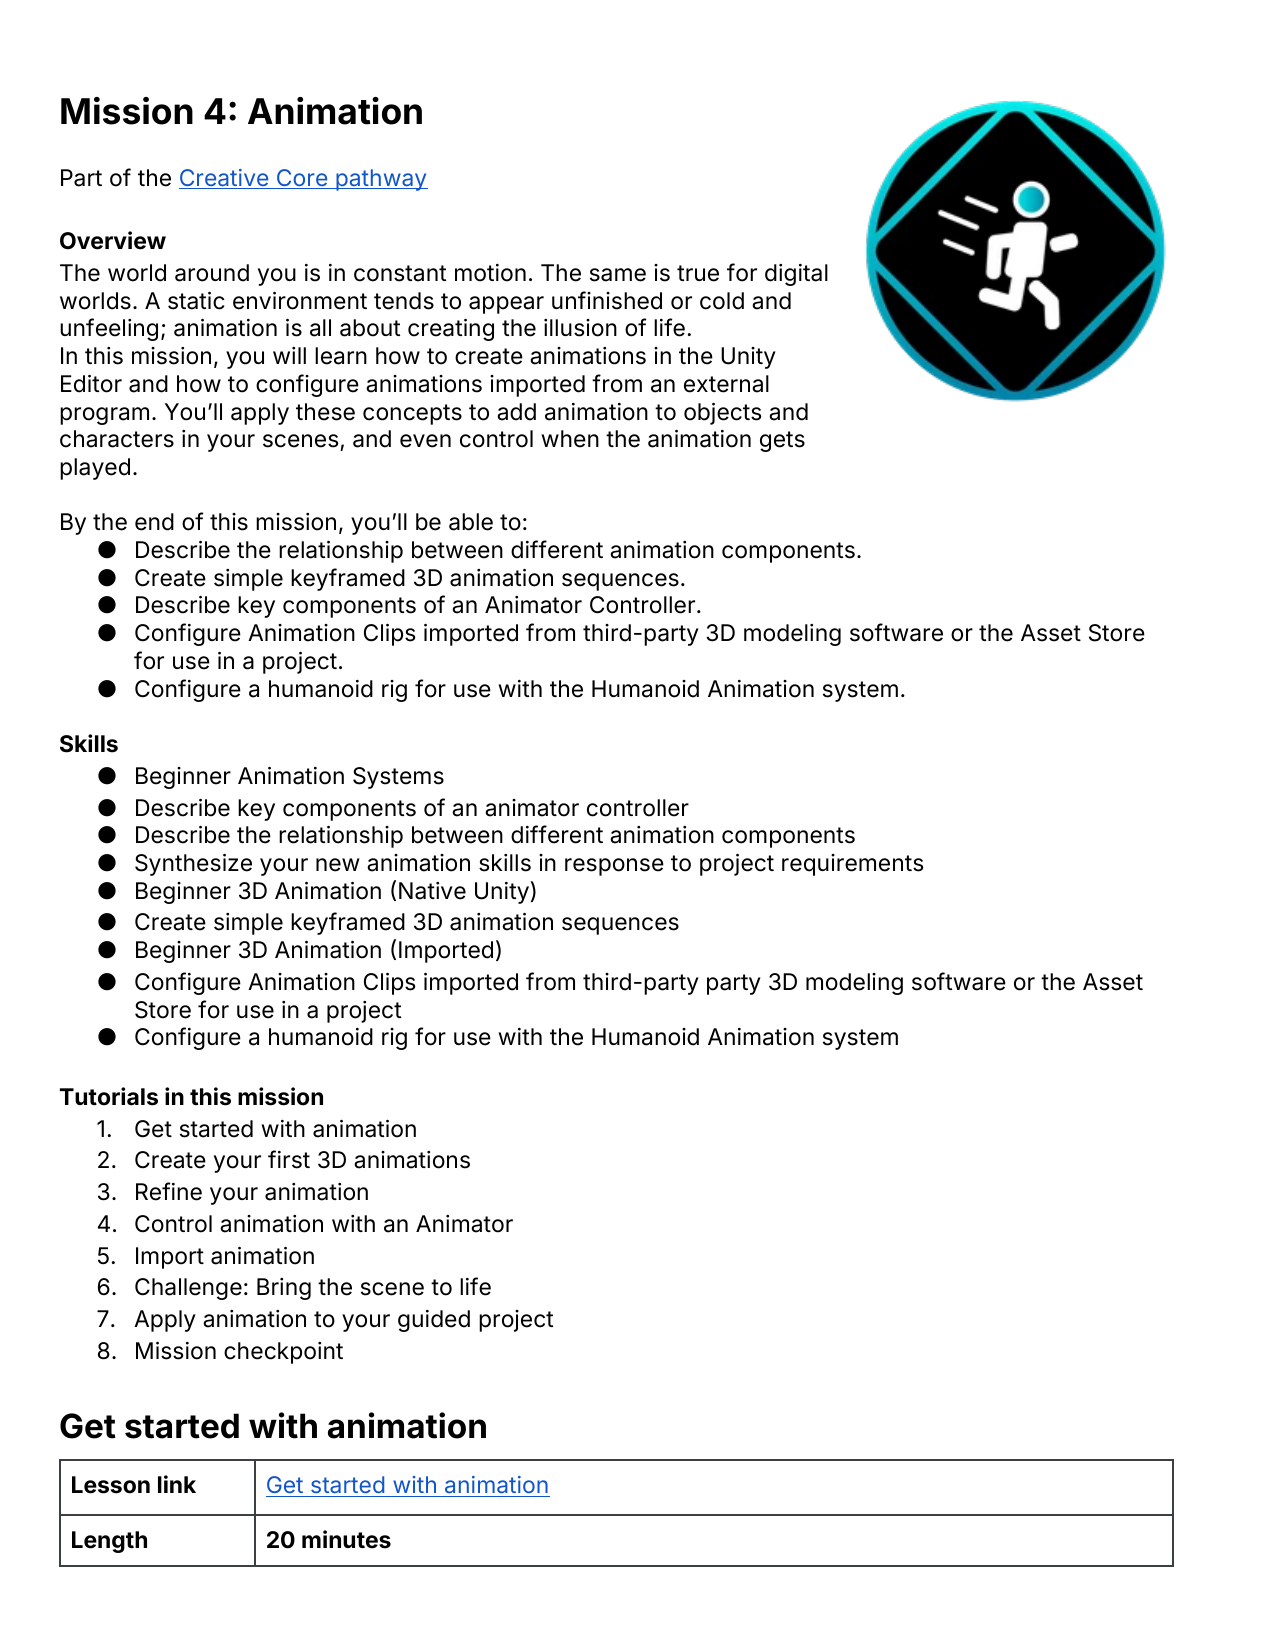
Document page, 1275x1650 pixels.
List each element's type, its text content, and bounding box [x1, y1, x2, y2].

list Synthesize your new animation skills in response to project requirements [96, 849, 1172, 877]
table_cell 20 minutes [256, 1516, 1172, 1565]
table_header Lesson link [61, 1461, 254, 1514]
list Create simple keyframed 3D animation sequences [96, 909, 1172, 936]
subtitle Mission 4: Animation [59, 94, 783, 132]
list Describe the relationship between different animation components. [96, 536, 1172, 564]
text Tutorials in this mission [59, 1083, 842, 1111]
list Refine your animation [96, 1178, 842, 1206]
list Beginner 3D Animation (Imported) [96, 936, 842, 964]
list Import animation [96, 1242, 842, 1269]
list Create simple keyframed 3D animation sequences. [96, 564, 1172, 592]
list Describe key components of an Animator Controller. [96, 592, 1172, 619]
picture [859, 95, 1172, 408]
list Configure Animation Clips imported from third-party 3D modeling software or the Asset Store for use in a project. [96, 619, 1172, 675]
list Configure a humanoid rig for use with the Humanoid Animation system [96, 1023, 1172, 1051]
list Configure Animation Clips imported from third-party party 3D modeling software or the Asset Store for use in a project [96, 968, 1172, 1023]
text Overview [59, 227, 842, 255]
list Get started with animation [96, 1115, 842, 1142]
list Challenge: Bring the scene to life [96, 1274, 842, 1301]
list Create your first 3D animations [96, 1147, 842, 1174]
list Beginner 3D Animation (Native Unity) [96, 877, 842, 904]
text Part of the Creative Core pathway [59, 164, 842, 192]
text The world around you is in constant motion. The same is true for digital worlds. A static environment tends to appear unfinished or cold and unfeeling; animation is all about creating the illusion of life. [59, 259, 859, 342]
list Mission checkpoint [96, 1337, 842, 1365]
list Beginner Animation Systems [96, 762, 842, 790]
list Control animation with an Animator [96, 1210, 842, 1238]
subtitle Get started with animation [59, 1406, 987, 1447]
table_header Get started with animation [256, 1461, 1172, 1514]
table_cell Length [61, 1516, 254, 1565]
list Apply animation to your guided project [96, 1305, 842, 1333]
list Describe the relationship between different animation components [96, 821, 1172, 849]
text By the end of this mission, you’ll be able to: [59, 508, 1172, 536]
list Configure a humanoid rig for use with the Humanoid Animation system. [96, 675, 1172, 702]
text In this mission, you will learn how to create animations in the Unity Editor and how to configure animations imported from an external program. You’ll apply these concepts to add animation to objects and characters in your scenes, and even control when the animation gets played. [59, 342, 1172, 481]
list Describe key components of an animator controller [96, 794, 1172, 821]
text Skills [59, 730, 842, 758]
